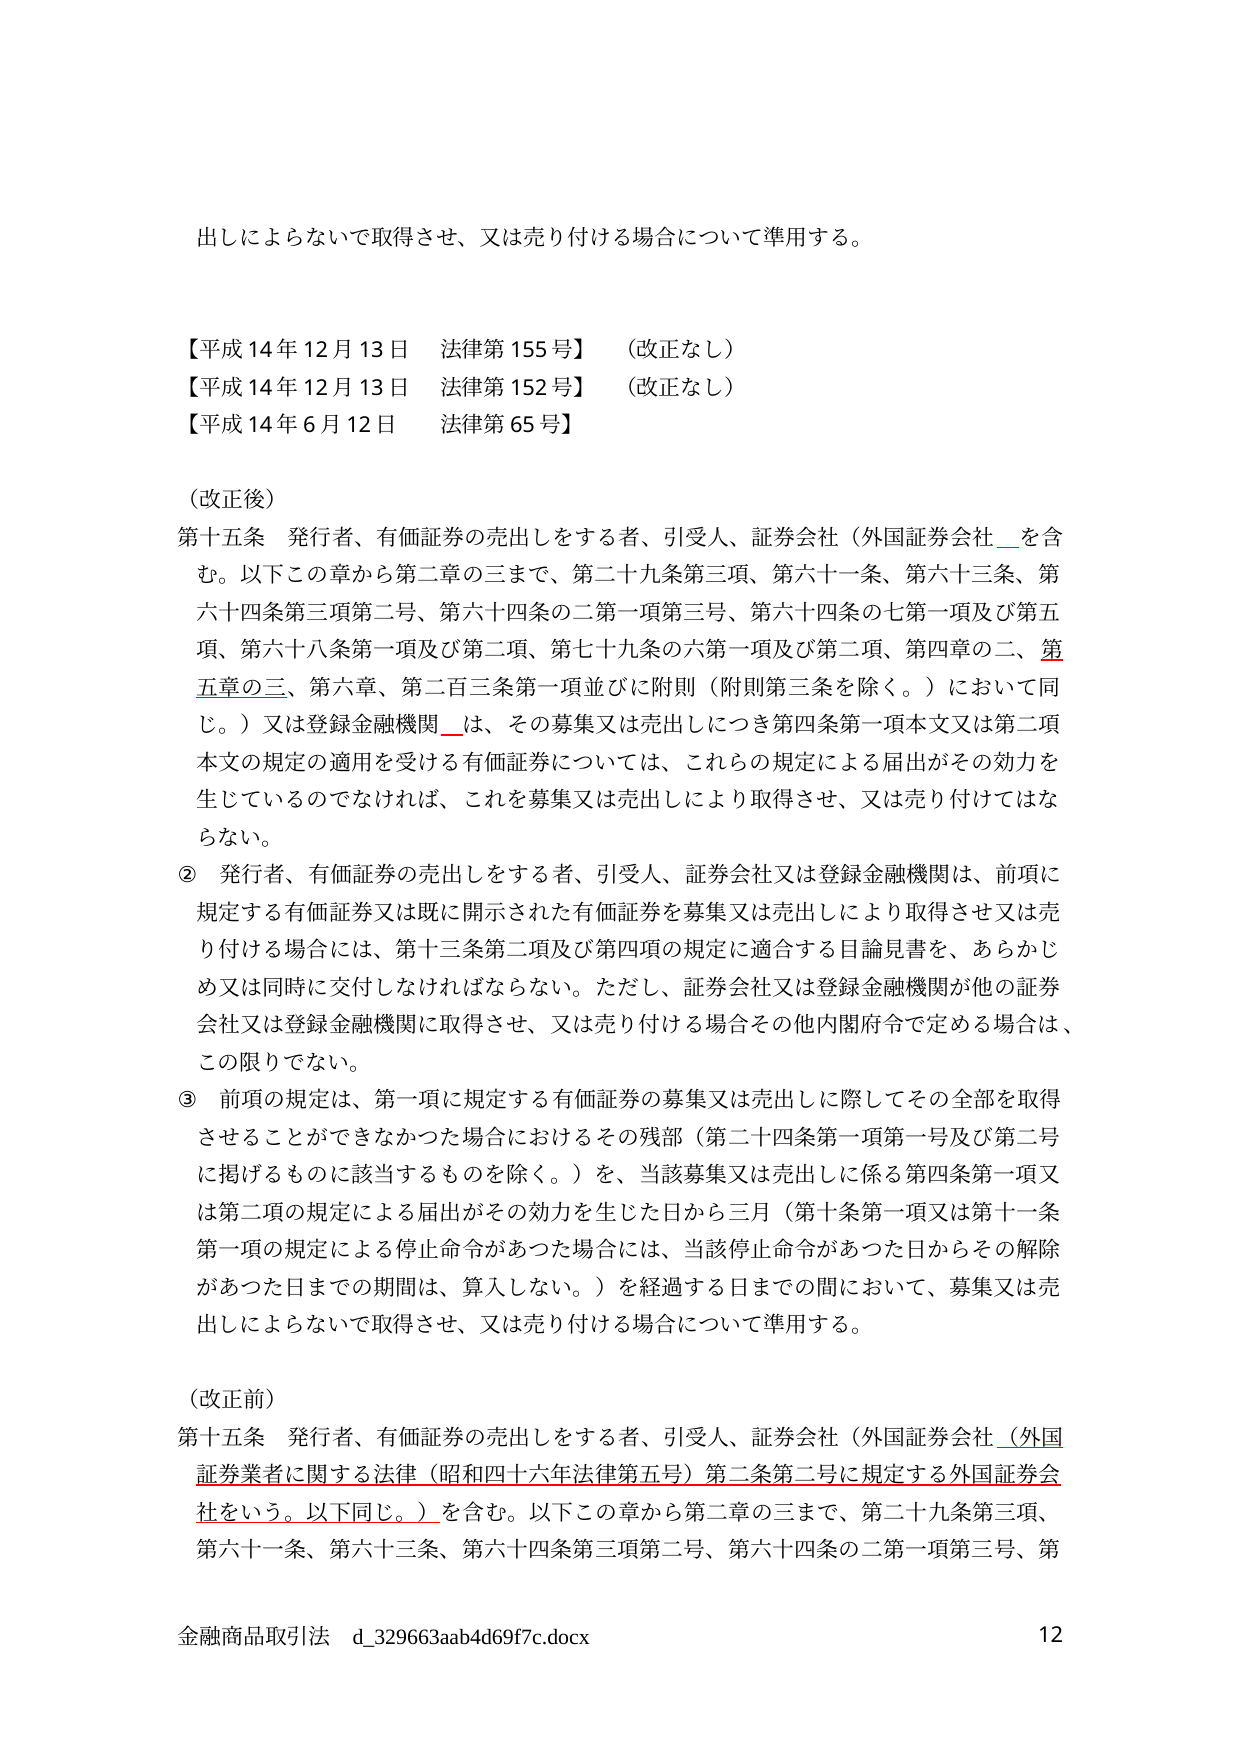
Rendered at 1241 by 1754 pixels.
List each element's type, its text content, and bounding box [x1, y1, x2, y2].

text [177, 1417, 1063, 1567]
text （改正前） [177, 1379, 1063, 1417]
text 第十五条 発行者、有価証券の売出しをする者、引受人、証券会社（外国証券会社 を含む。以下この章から第二章の三まで、第二十九条第三項、第六十一条、第六十三条、第六十四条第三項第二号、第六十四条の二第一項第三号、第六十四条の七第一項及び第五項、第六十八条第一項及び第二項、第七十九条の六第一項及び第二項、第四章の二、第五章の三、第六章、第二百三条第一項並びに附則（附則第三条を除く。）において同じ。）又は登録金融機関 は、その募集又は売出しにつき第四条第一項本文又は第二項本文の規定の適用を受ける有価証券については、これらの規定による届出がその効力を生じているのでなければ、これを募集又は売出しにより取得させ、又は売り付けてはならない。 [177, 517, 1063, 854]
text 【平成14年12月13日 法律第155号】 （改正なし） [177, 329, 1063, 367]
text 【平成14年12月13日 法律第152号】 （改正なし） [177, 367, 1063, 404]
text ② 発行者、有価証券の売出しをする者、引受人、証券会社又は登録金融機関は、前項に規定する有価証券又は既に開示された有価証券を募集又は売出しにより取得させ又は売り付ける場合には、第十三条第二項及び第四項の規定に適合する目論見書を、あらかじめ又は同時に交付しなければならない。ただし、証券会社又は登録金融機関が他の証券会社又は登録金融機関に取得させ、又は売り付ける場合その他内閣府令で定める場合は、この限りでない。 [177, 854, 1063, 1079]
text 【平成14年6月12日 法律第65号】 [177, 404, 1063, 442]
text （改正後） [177, 479, 1063, 517]
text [177, 217, 1063, 254]
